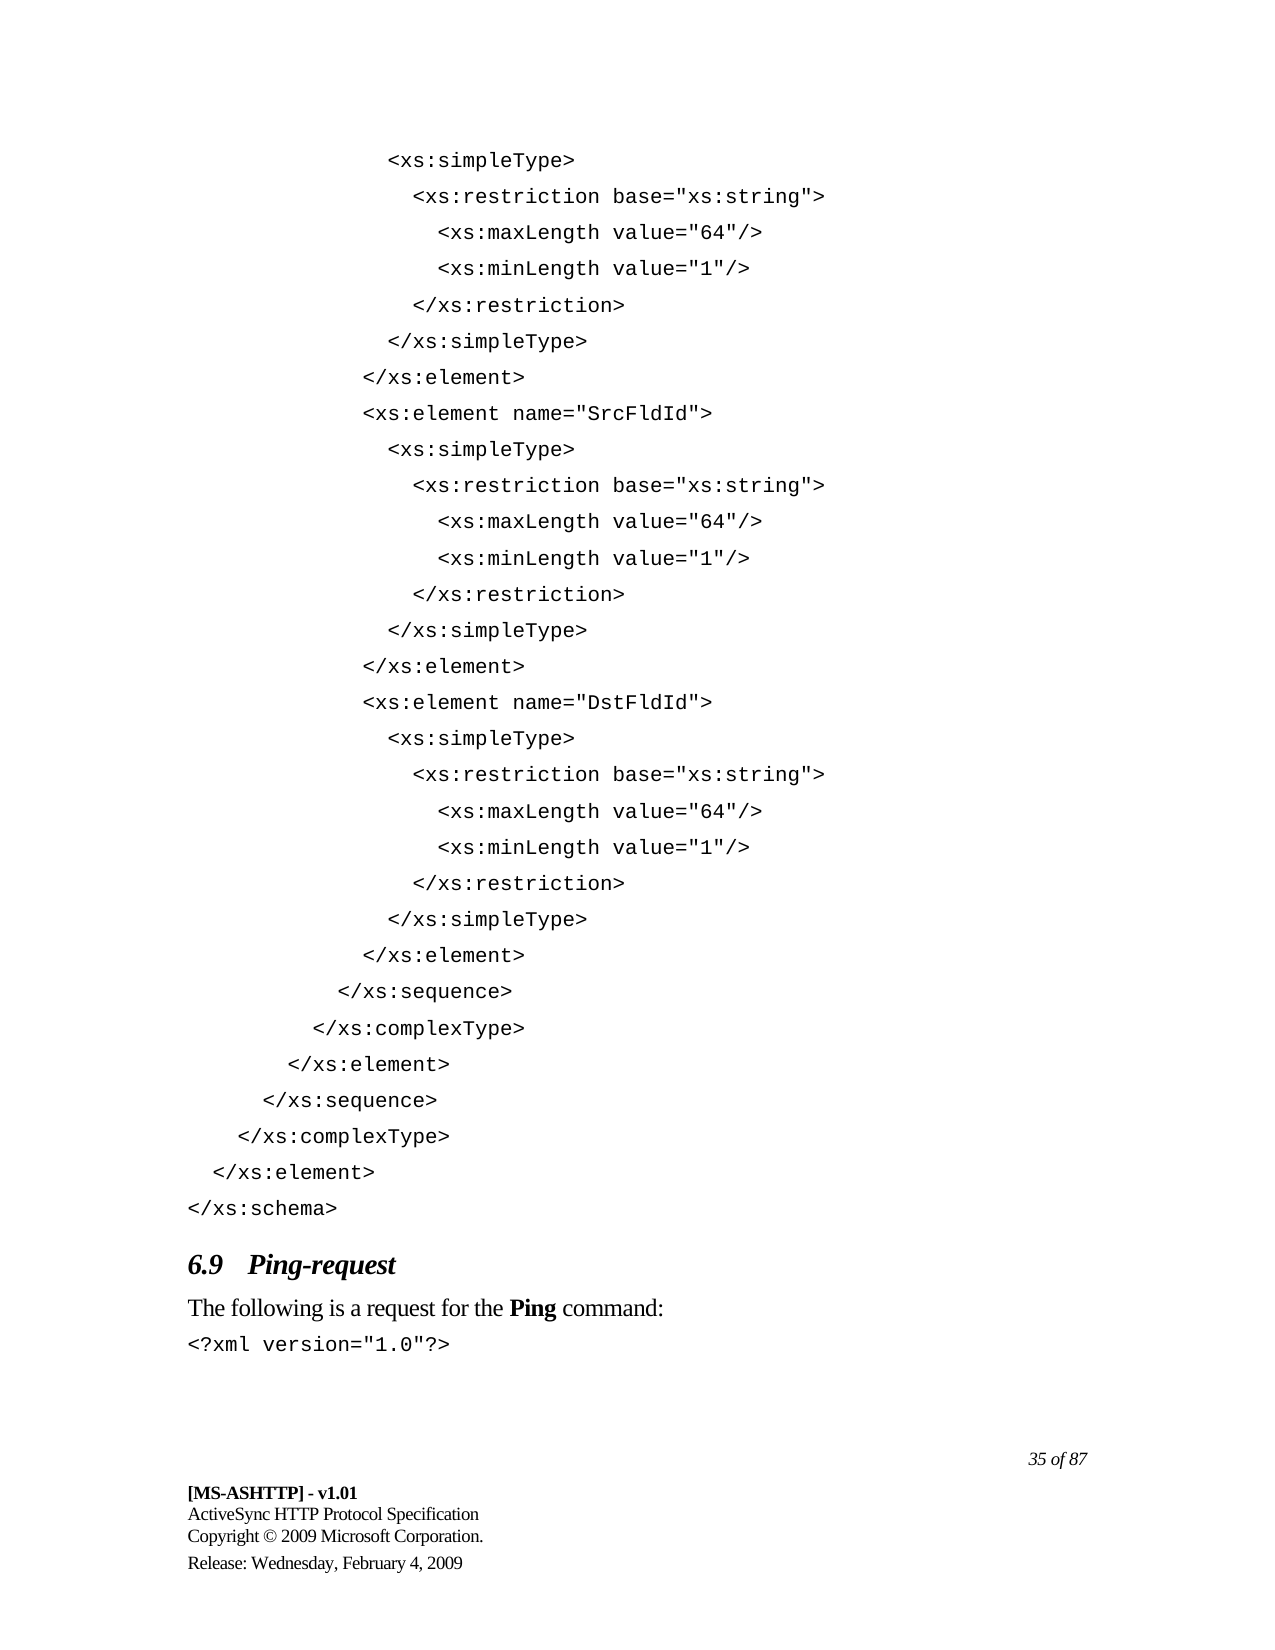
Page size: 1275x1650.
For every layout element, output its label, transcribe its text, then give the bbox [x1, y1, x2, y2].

text <xs:simpleType> [187, 439, 1087, 463]
text <xs:element name="SrcFldId"> [187, 403, 1087, 427]
text </xs:restriction> [187, 873, 1087, 897]
text </xs:element> [187, 367, 1087, 391]
text </xs:complexType> [187, 1126, 1087, 1149]
text </xs:simpleType> [187, 331, 1087, 354]
text </xs:sequence> [187, 981, 1087, 1005]
text </xs:simpleType> [187, 909, 1087, 933]
text <xs:maxLength value="64"/> [187, 801, 1087, 824]
text <xs:simpleType> [187, 150, 1087, 174]
text <xs:maxLength value="64"/> [187, 222, 1087, 246]
text </xs:element> [187, 945, 1087, 969]
text <xs:restriction base="xs:string"> [187, 475, 1087, 499]
text <xs:minLength value="1"/> [187, 548, 1087, 571]
text <xs:element name="DstFldId"> [187, 692, 1087, 716]
text </xs:sequence> [187, 1090, 1087, 1113]
text </xs:restriction> [187, 294, 1087, 318]
text The following is a request for the Ping command: [187, 1293, 1087, 1322]
text <xs:minLength value="1"/> [187, 258, 1087, 282]
text </xs:element> [187, 1162, 1087, 1186]
text <xs:restriction base="xs:string"> [187, 186, 1087, 210]
text <xs:minLength value="1"/> [187, 837, 1087, 860]
text <xs:simpleType> [187, 728, 1087, 752]
text </xs:element> [187, 1054, 1087, 1077]
subtitle Ping-request [187, 1247, 1087, 1280]
text </xs:schema> [187, 1198, 1087, 1222]
text </xs:complexType> [187, 1017, 1087, 1041]
text </xs:element> [187, 656, 1087, 680]
text <?xml version="1.0"?> [187, 1334, 1087, 1358]
text </xs:simpleType> [187, 620, 1087, 643]
text <xs:restriction base="xs:string"> [187, 764, 1087, 788]
text </xs:restriction> [187, 584, 1087, 607]
text <xs:maxLength value="64"/> [187, 511, 1087, 535]
